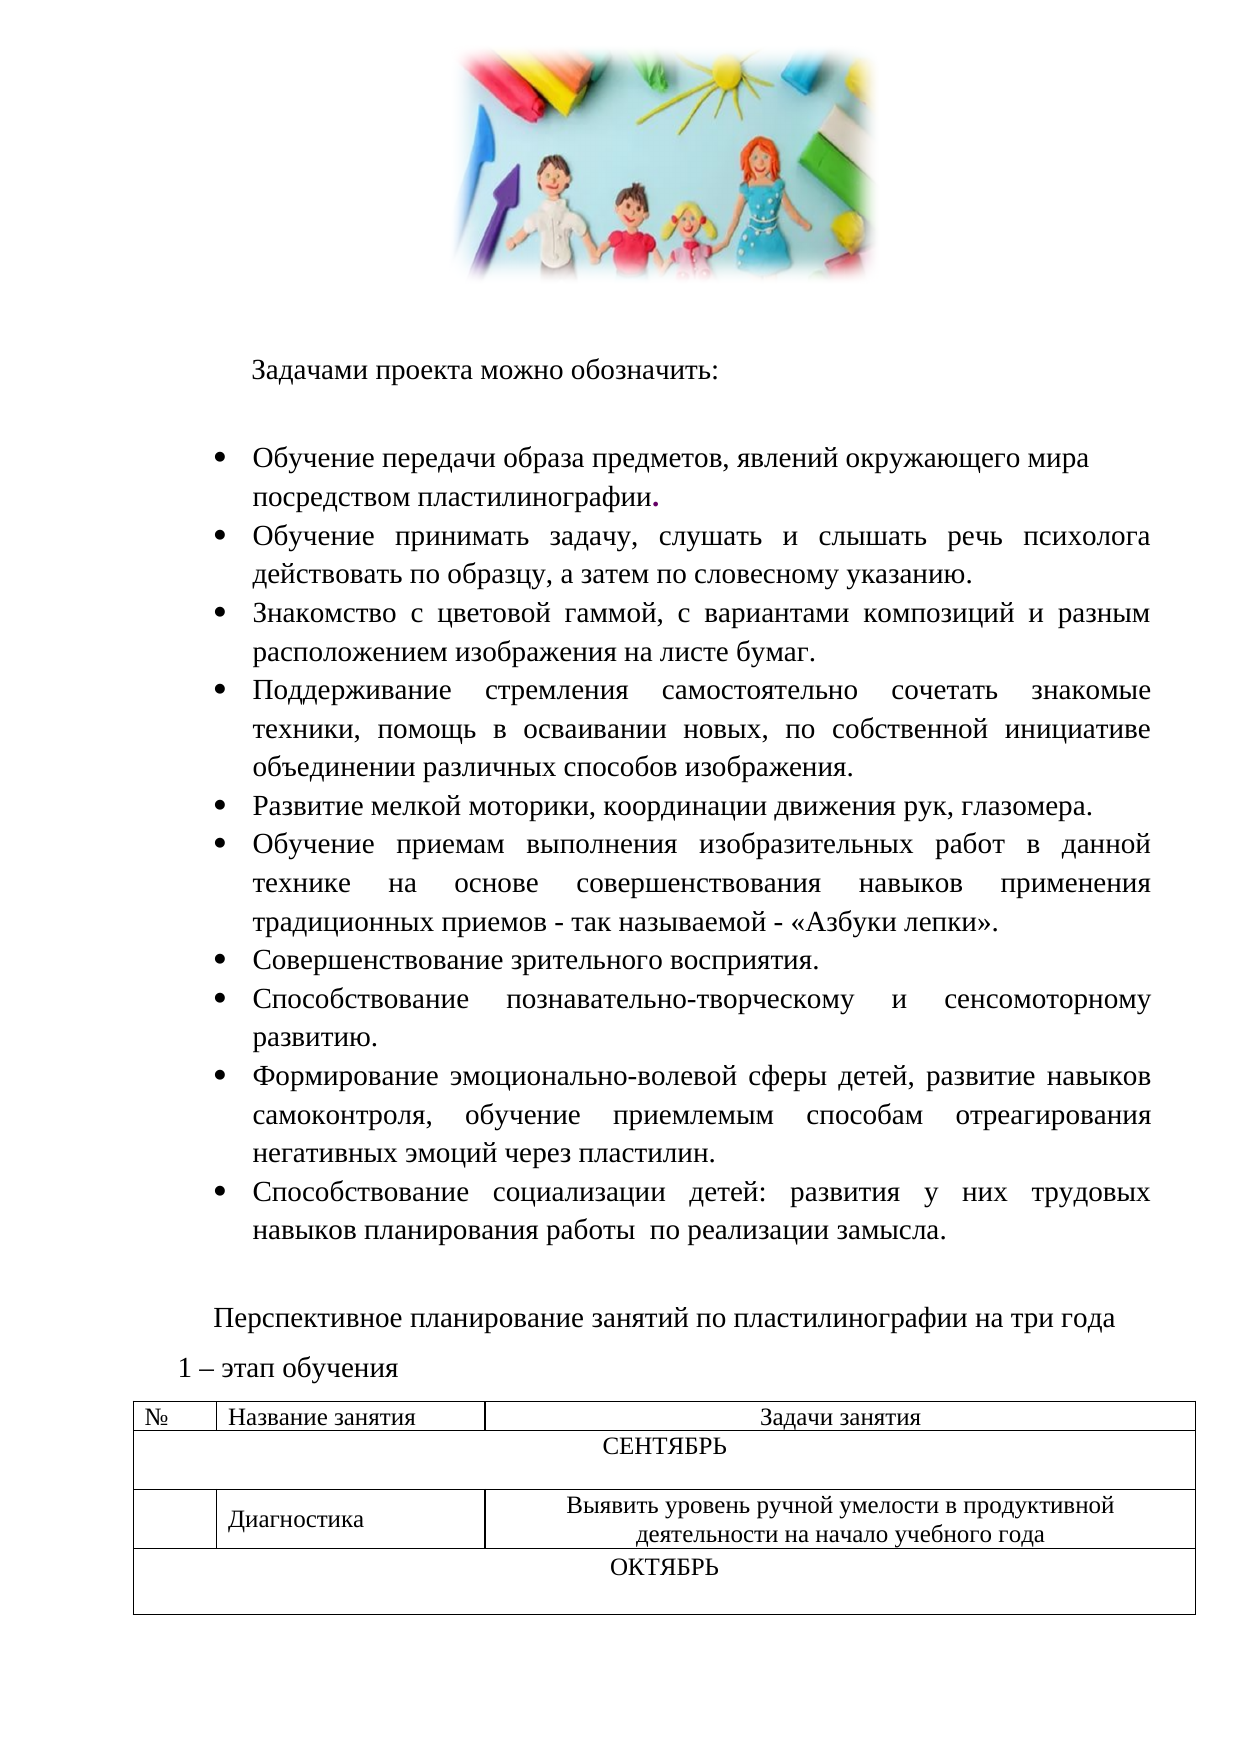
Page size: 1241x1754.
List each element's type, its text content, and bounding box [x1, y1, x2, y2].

list Способствование познавательно-творческому и сенсомоторному развитию. [215, 981, 1152, 1053]
table_cell Диагностика [217, 1490, 484, 1547]
table_cell [134, 1490, 216, 1547]
list Совершенствование зрительного восприятия. [215, 942, 1152, 976]
table_header Название занятия [217, 1402, 484, 1430]
table_cell СЕНТЯБРЬ [134, 1431, 1195, 1489]
list Формирование эмоционально-волевой сферы детей, развитие навыков самоконтроля, обучение приемлемым способам отреагирования негативных эмоций через пластилин. [215, 1058, 1152, 1169]
text Задачами проекта можно обозначить: [177, 352, 1152, 386]
text 1 – этап обучения [177, 1350, 1152, 1384]
list Развитие мелкой моторики, координации движения рук, глазомера. [215, 788, 1152, 822]
picture [481, 77, 848, 252]
list Обучение принимать задачу, слушать и слышать речь психолога действовать по образцу, а затем по словесному указанию. [215, 518, 1152, 590]
table_cell ОКТЯБРЬ [134, 1549, 1195, 1613]
list Обучение приемам выполнения изобразительных работ в данной технике на основе совершенствования навыков применения традиционных приемов - так называемой - «Азбуки лепки». [215, 827, 1152, 937]
list Способствование социализации детей: развития у них трудовых навыков планирования работы по реализации замысла. [215, 1174, 1152, 1246]
list Поддерживание стремления самостоятельно сочетать знакомые техники, помощь в осваивании новых, по собственной инициативе объединении различных способов изображения. [215, 672, 1152, 783]
table_header № [134, 1402, 216, 1430]
table_header Задачи занятия [486, 1402, 1195, 1430]
table_cell Выявить уровень ручной умелости в продуктивной деятельности на начало учебного года [486, 1490, 1195, 1547]
list Знакомство с цветовой гаммой, с вариантами композиций и разным расположением изображения на листе бумаг. [215, 595, 1152, 667]
text Перспективное планирование занятий по пластилинографии на три года [177, 1300, 1152, 1333]
list Обучение передачи образа предметов, явлений окружающего мира посредством пластилинографии. [215, 441, 1152, 513]
